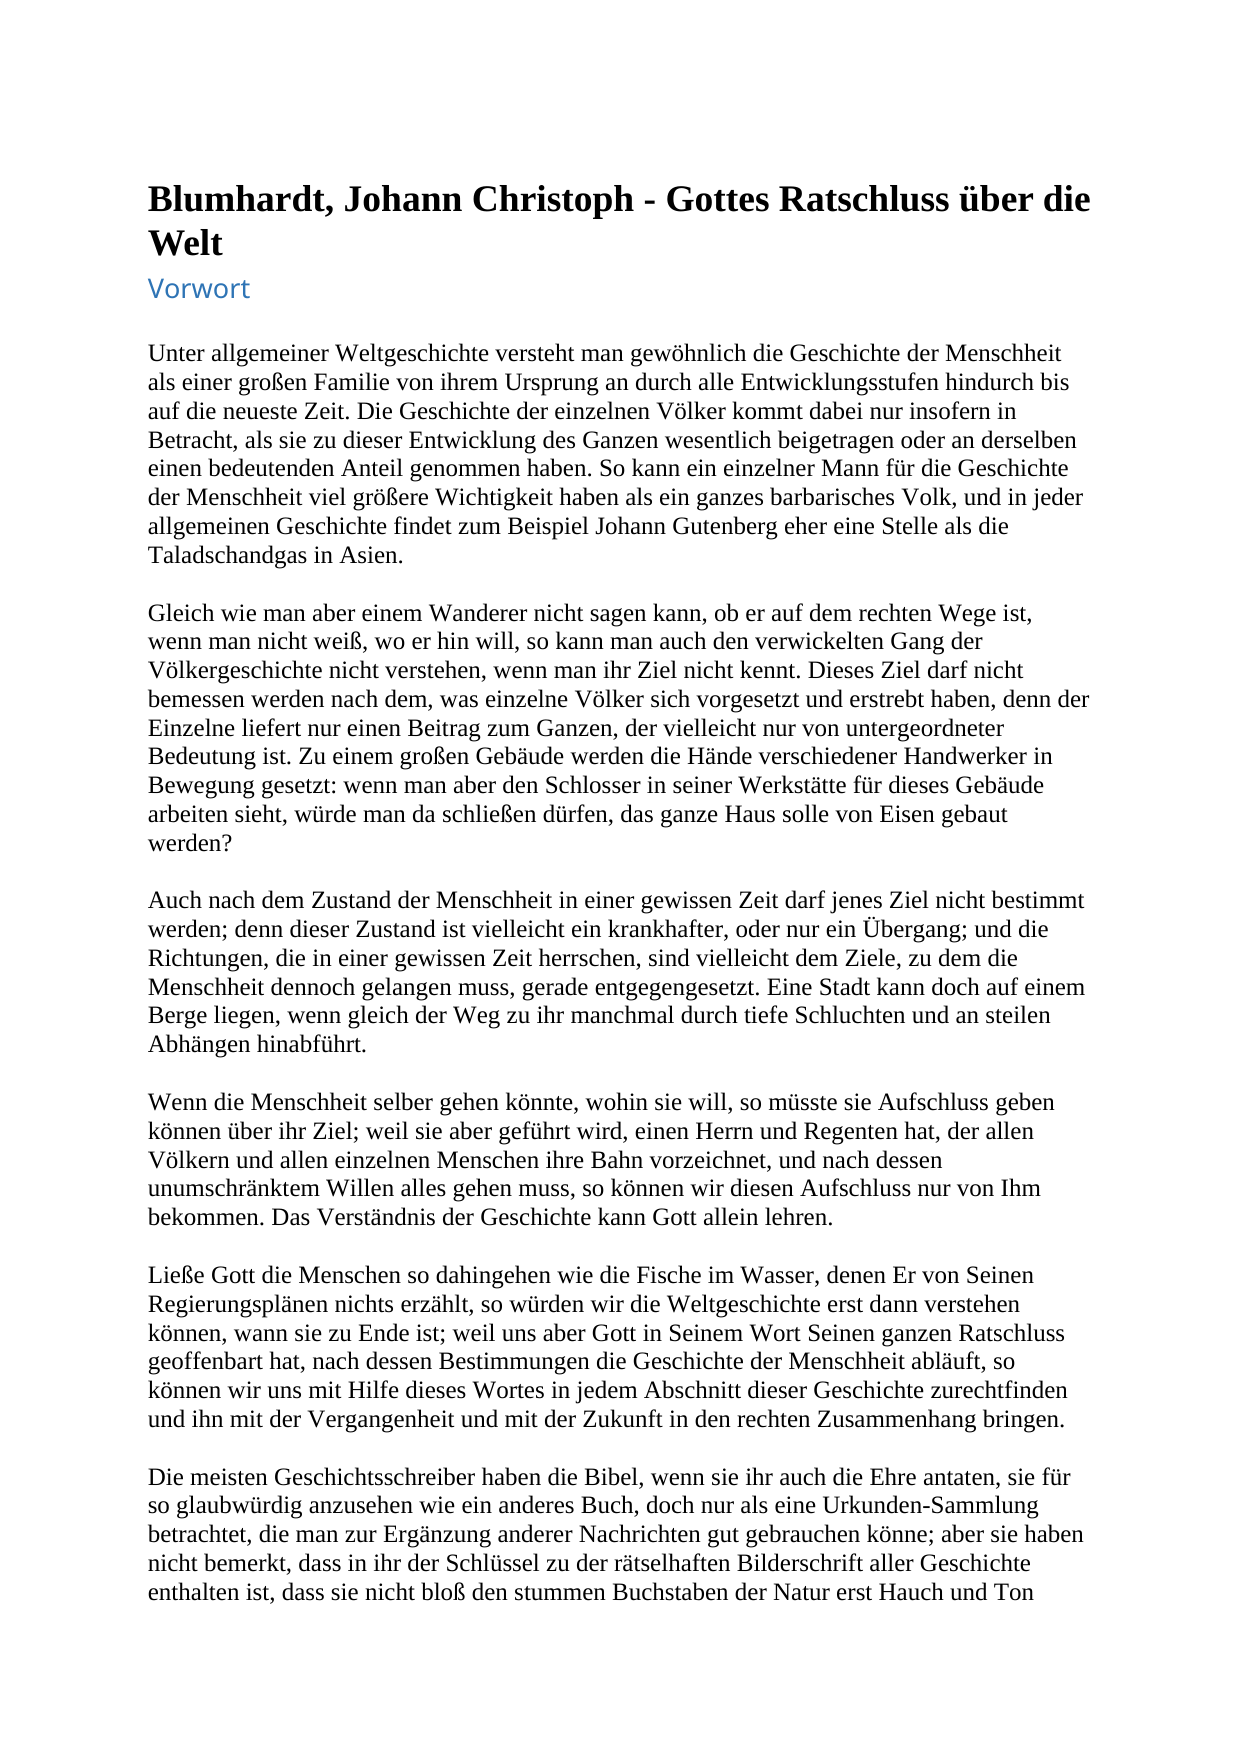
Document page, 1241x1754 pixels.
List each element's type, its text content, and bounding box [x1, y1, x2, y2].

subtitle Vorwort [148, 269, 1093, 306]
text Gleich wie man aber einem Wanderer nicht sagen kann, ob er auf dem rechten Wege ist, wenn man nicht weiß, wo er hin will, so kann man auch den verwickelten Gang der Völkergeschichte nicht verstehen, wenn man ihr Ziel nicht kennt. Dieses Ziel darf nicht bemessen werden nach dem, was einzelne Völker sich vorgesetzt und erstrebt haben, denn der Einzelne liefert nur einen Beitrag zum Ganzen, der vielleicht nur von untergeordneter Bedeutung ist. Zu einem großen Gebäude werden die Hände verschiedener Handwerker in Bewegung gesetzt: wenn man aber den Schlosser in seiner Werkstätte für dieses Gebäude arbeiten sieht, würde man da schließen dürfen, das ganze Haus solle von Eisen gebaut werden? [148, 598, 1093, 856]
text Ließe Gott die Menschen so dahingehen wie die Fische im Wasser, denen Er von Seinen Regierungsplänen nichts erzählt, so würden wir die Weltgeschichte erst dann verstehen können, wann sie zu Ende ist; weil uns aber Gott in Seinem Wort Seinen ganzen Ratschluss geoffenbart hat, nach dessen Bestimmungen die Geschichte der Menschheit abläuft, so können wir uns mit Hilfe dieses Wortes in jedem Abschnitt dieser Geschichte zurechtfinden und ihn mit der Vergangenheit und mit der Zukunft in den rechten Zusammenhang bringen. [148, 1260, 1093, 1433]
subtitle Blumhardt, Johann Christoph - Gottes Ratschluss über die Welt [148, 177, 1093, 263]
text Unter allgemeiner Weltgeschichte versteht man gewöhnlich die Geschichte der Menschheit als einer großen Familie von ihrem Ursprung an durch alle Entwicklungsstufen hindurch bis auf die neueste Zeit. Die Geschichte der einzelnen Völker kommt dabei nur insofern in Betracht, als sie zu dieser Entwicklung des Ganzen wesentlich beigetragen oder an derselben einen bedeutenden Anteil genommen haben. So kann ein einzelner Mann für die Geschichte der Menschheit viel größere Wichtigkeit haben als ein ganzes barbarisches Volk, und in jeder allgemeinen Geschichte findet zum Beispiel Johann Gutenberg eher eine Stelle als die Taladschandgas in Asien. [148, 338, 1093, 568]
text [148, 1462, 1093, 1606]
text Auch nach dem Zustand der Menschheit in einer gewissen Zeit darf jenes Ziel nicht bestimmt werden; denn dieser Zustand ist vielleicht ein krankhafter, oder nur ein Übergang; und die Richtungen, die in einer gewissen Zeit herrschen, sind vielleicht dem Ziele, zu dem die Menschheit dennoch gelangen muss, gerade entgegengesetzt. Eine Stadt kann doch auf einem Berge liegen, wenn gleich der Weg zu ihr manchmal durch tiefe Schluchten und an steilen Abhängen hinabführt. [148, 886, 1093, 1058]
text Wenn die Menschheit selber gehen könnte, wohin sie will, so müsste sie Aufschluss geben können über ihr Ziel; weil sie aber geführt wird, einen Herrn und Regenten hat, der allen Völkern und allen einzelnen Menschen ihre Bahn vorzeichnet, und nach dessen unumschränktem Willen alles gehen muss, so können wir diesen Aufschluss nur von Ihm bekommen. Das Verständnis der Geschichte kann Gott allein lehren. [148, 1087, 1093, 1231]
